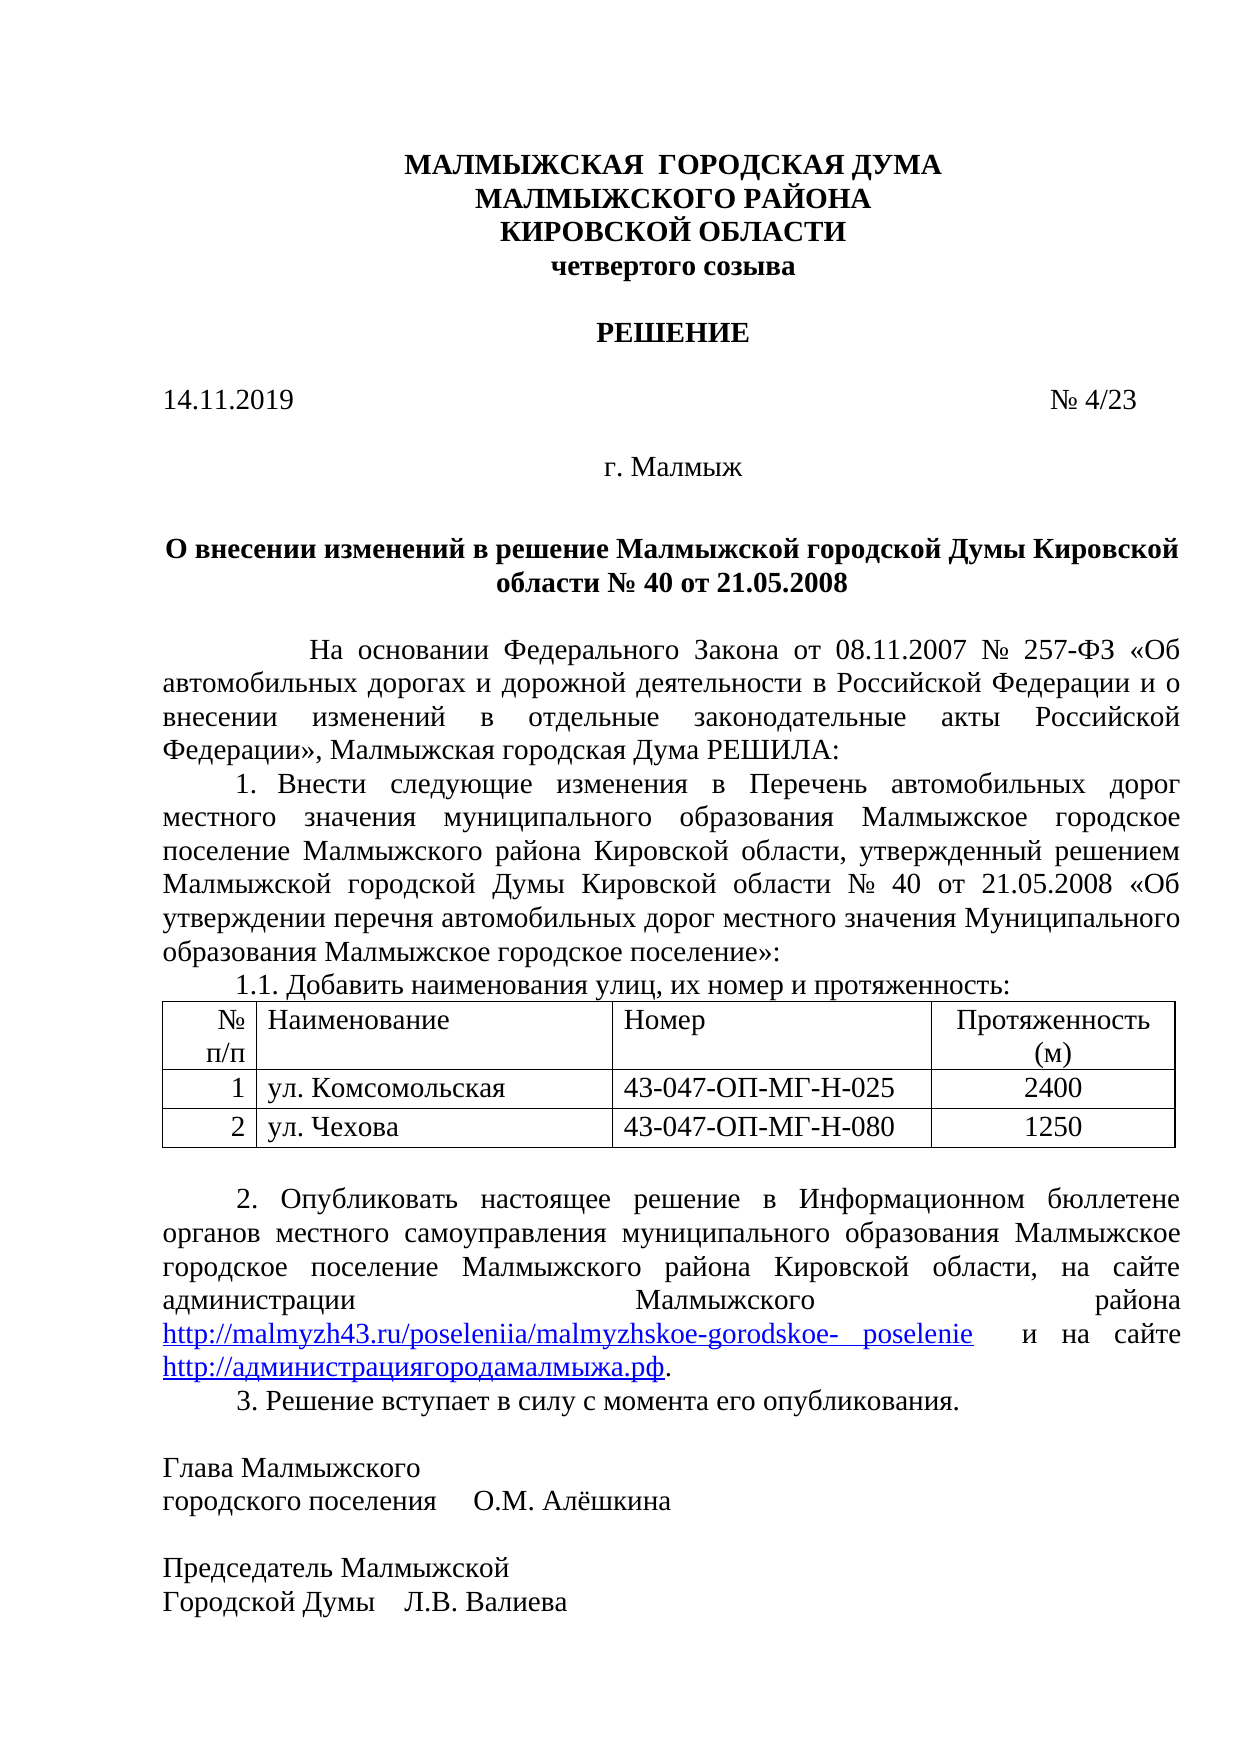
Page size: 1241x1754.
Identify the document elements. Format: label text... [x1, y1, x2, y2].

text четвертого созыва [165, 248, 1181, 282]
text г. Малмыж [165, 449, 1181, 483]
text Председатель Малмыжской [162, 1551, 1181, 1584]
text КИРОВСКОЙ ОБЛАСТИ [165, 215, 1181, 248]
table_header Номер [613, 1002, 931, 1069]
text 2. Опубликовать настоящее решение в Информационном бюллетене органов местного самоуправления муниципального образования Малмыжское городское поселение Малмыжского района Кировской области, на сайте администрации Малмыжского района http://malmyzh43.ru/poseleniia/malmyzhskoe-gorodskoe- poselenie и на сайте http://администрациягородамалмыжа.рф. [162, 1182, 1181, 1383]
table_header Наименование [257, 1002, 612, 1069]
table_header Протяженность (м) [932, 1002, 1174, 1069]
text МАЛМЫЖСКАЯ ГОРОДСКАЯ ДУМА МАЛМЫЖСКОГО РАЙОНА [165, 148, 1181, 215]
table_cell ул. Комсомольская [257, 1070, 612, 1108]
table_cell 1250 [932, 1109, 1174, 1147]
table_header № п/п [163, 1002, 256, 1069]
table_cell 2400 [932, 1070, 1174, 1108]
text 3. Решение вступает в силу с момента его опубликования. [162, 1383, 1181, 1416]
list Внести следующие изменения в Перечень автомобильных дорог местного значения муниципального образования Малмыжское городское поселение Малмыжского района Кировской области, утвержденный решением Малмыжской городской Думы Кировской области № 40 от 21.05.2008 «Об утверждении перечня автомобильных дорог местного значения Муниципального образования Малмыжское городское поселение»: [162, 766, 1181, 967]
text Глава Малмыжского [162, 1450, 1181, 1483]
text На основании Федерального Закона от 08.11.2007 № 257-ФЗ «Об автомобильных дорогах и дорожной деятельности в Российской Федерации и о внесении изменений в отдельные законодательные акты Российской Федерации», Малмыжская городская Дума РЕШИЛА: [162, 632, 1181, 766]
table_header № 4/23 [650, 383, 1148, 416]
text РЕШЕНИЕ [165, 315, 1181, 349]
table_cell 43-047-ОП-МГ-Н-025 [613, 1070, 931, 1108]
table_cell 1 [163, 1070, 256, 1108]
table_cell 43-047-ОП-МГ-Н-080 [613, 1109, 931, 1147]
text О внесении изменений в решение Малмыжской городской Думы Кировской области № 40 от 21.05.2008 [162, 531, 1181, 598]
table_cell 2 [163, 1109, 256, 1147]
text 1.1. Добавить наименования улиц, их номер и протяженность: [162, 967, 1181, 1001]
table_cell ул. Чехова [257, 1109, 612, 1147]
table_header 14.11.2019 [151, 383, 649, 416]
text Городской Думы Л.В. Валиева [162, 1584, 1181, 1618]
text городского поселения О.М. Алёшкина [162, 1483, 1181, 1517]
